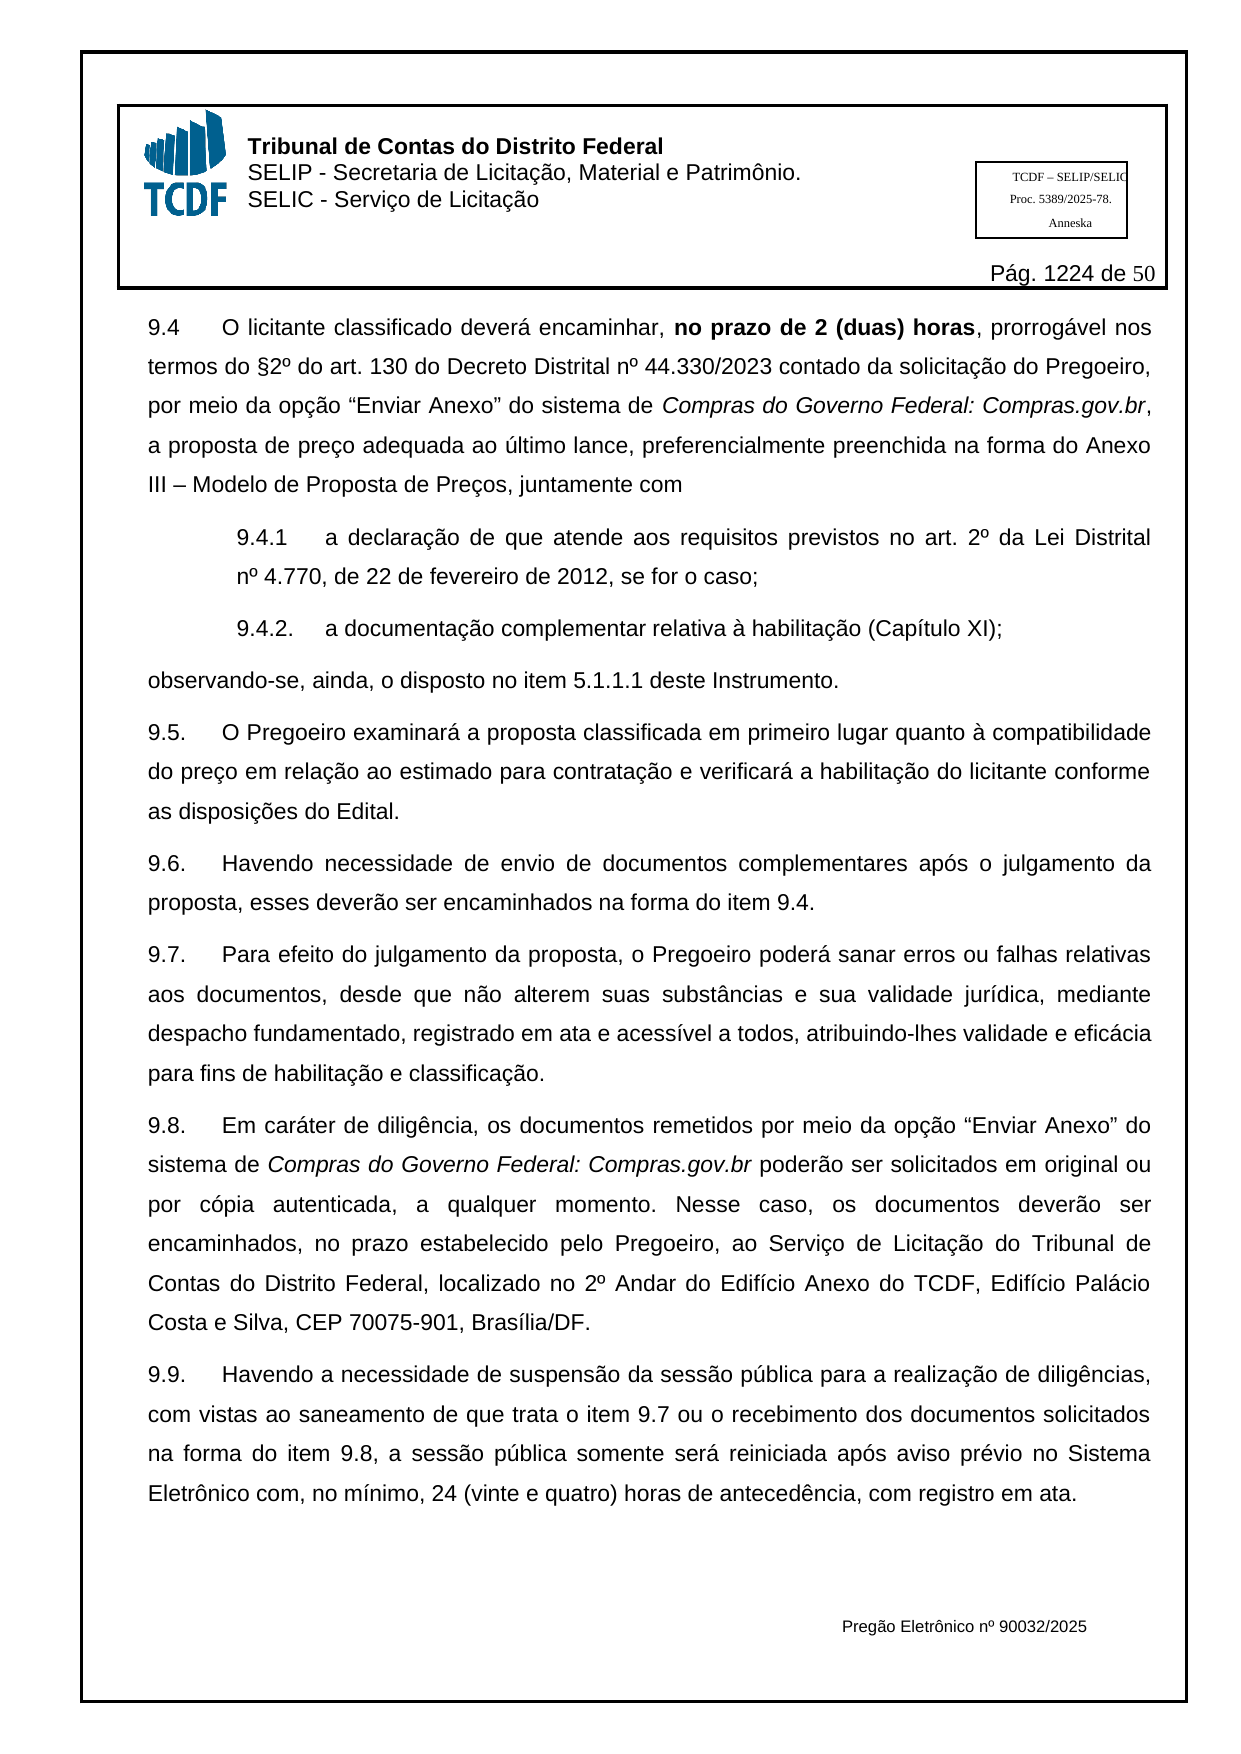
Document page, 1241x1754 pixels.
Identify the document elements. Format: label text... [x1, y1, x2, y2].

text 9.8. Em caráter de diligência, os documentos remetidos por meio da opção “Enviar Anexo” do sistema de Compras do Governo Federal: Compras.gov.br poderão ser solicitados em original ou por cópia autenticada, a qualquer momento. Nesse caso, os documentos deverão ser encaminhados, no prazo estabelecido pelo Pregoeiro, ao Serviço de Licitação do Tribunal de Contas do Distrito Federal, localizado no 2º Andar do Edifício Anexo do TCDF, Edifício Palácio Costa e Silva, CEP 70075-901, Brasília/DF. [148, 1112, 1152, 1335]
text 9.6. Havendo necessidade de envio de documentos complementares após o julgamento da proposta, esses deverão ser encaminhados na forma do item 9.4. [148, 850, 1152, 916]
text 9.9. Havendo a necessidade de suspensão da sessão pública para a realização de diligências, com vistas ao saneamento de que trata o item 9.7 ou o recebimento dos documentos solicitados na forma do item 9.8, a sessão pública somente será reiniciada após aviso prévio no Sistema Eletrônico com, no mínimo, 24 (vinte e quatro) horas de antecedência, com registro em ata. [148, 1361, 1152, 1506]
text observando-se, ainda, o disposto no item 5.1.1.1 deste Instrumento. [148, 667, 1152, 693]
text 9.4.1 a declaração de que atende aos requisitos previstos no art. 2º da Lei Distrital nº 4.770, de 22 de fevereiro de 2012, se for o caso; [236, 523, 1152, 589]
text 9.5. O Pregoeiro examinará a proposta classificada em primeiro lugar quanto à compatibilidade do preço em relação ao estimado para contratação e verificará a habilitação do licitante conforme as disposições do Edital. [148, 719, 1152, 824]
picture [129, 107, 241, 218]
text 9.4 O licitante classificado deverá encaminhar, no prazo de 2 (duas) horas, prorrogável nos termos do §2º do art. 130 do Decreto Distrital nº 44.330/2023 contado da solicitação do Pregoeiro, por meio da opção “Enviar Anexo” do sistema de Compras do Governo Federal: Compras.gov.br, a proposta de preço adequada ao último lance, preferencialmente preenchida na forma do Anexo III – Modelo de Proposta de Preços, juntamente com [148, 313, 1152, 498]
text 9.7. Para efeito do julgamento da proposta, o Pregoeiro poderá sanar erros ou falhas relativas aos documentos, desde que não alterem suas substâncias e sua validade jurídica, mediante despacho fundamentado, registrado em ata e acessível a todos, atribuindo-lhes validade e eficácia para fins de habilitação e classificação. [148, 941, 1152, 1086]
text 9.4.2. a documentação complementar relativa à habilitação (Capítulo XI); [236, 615, 1152, 641]
